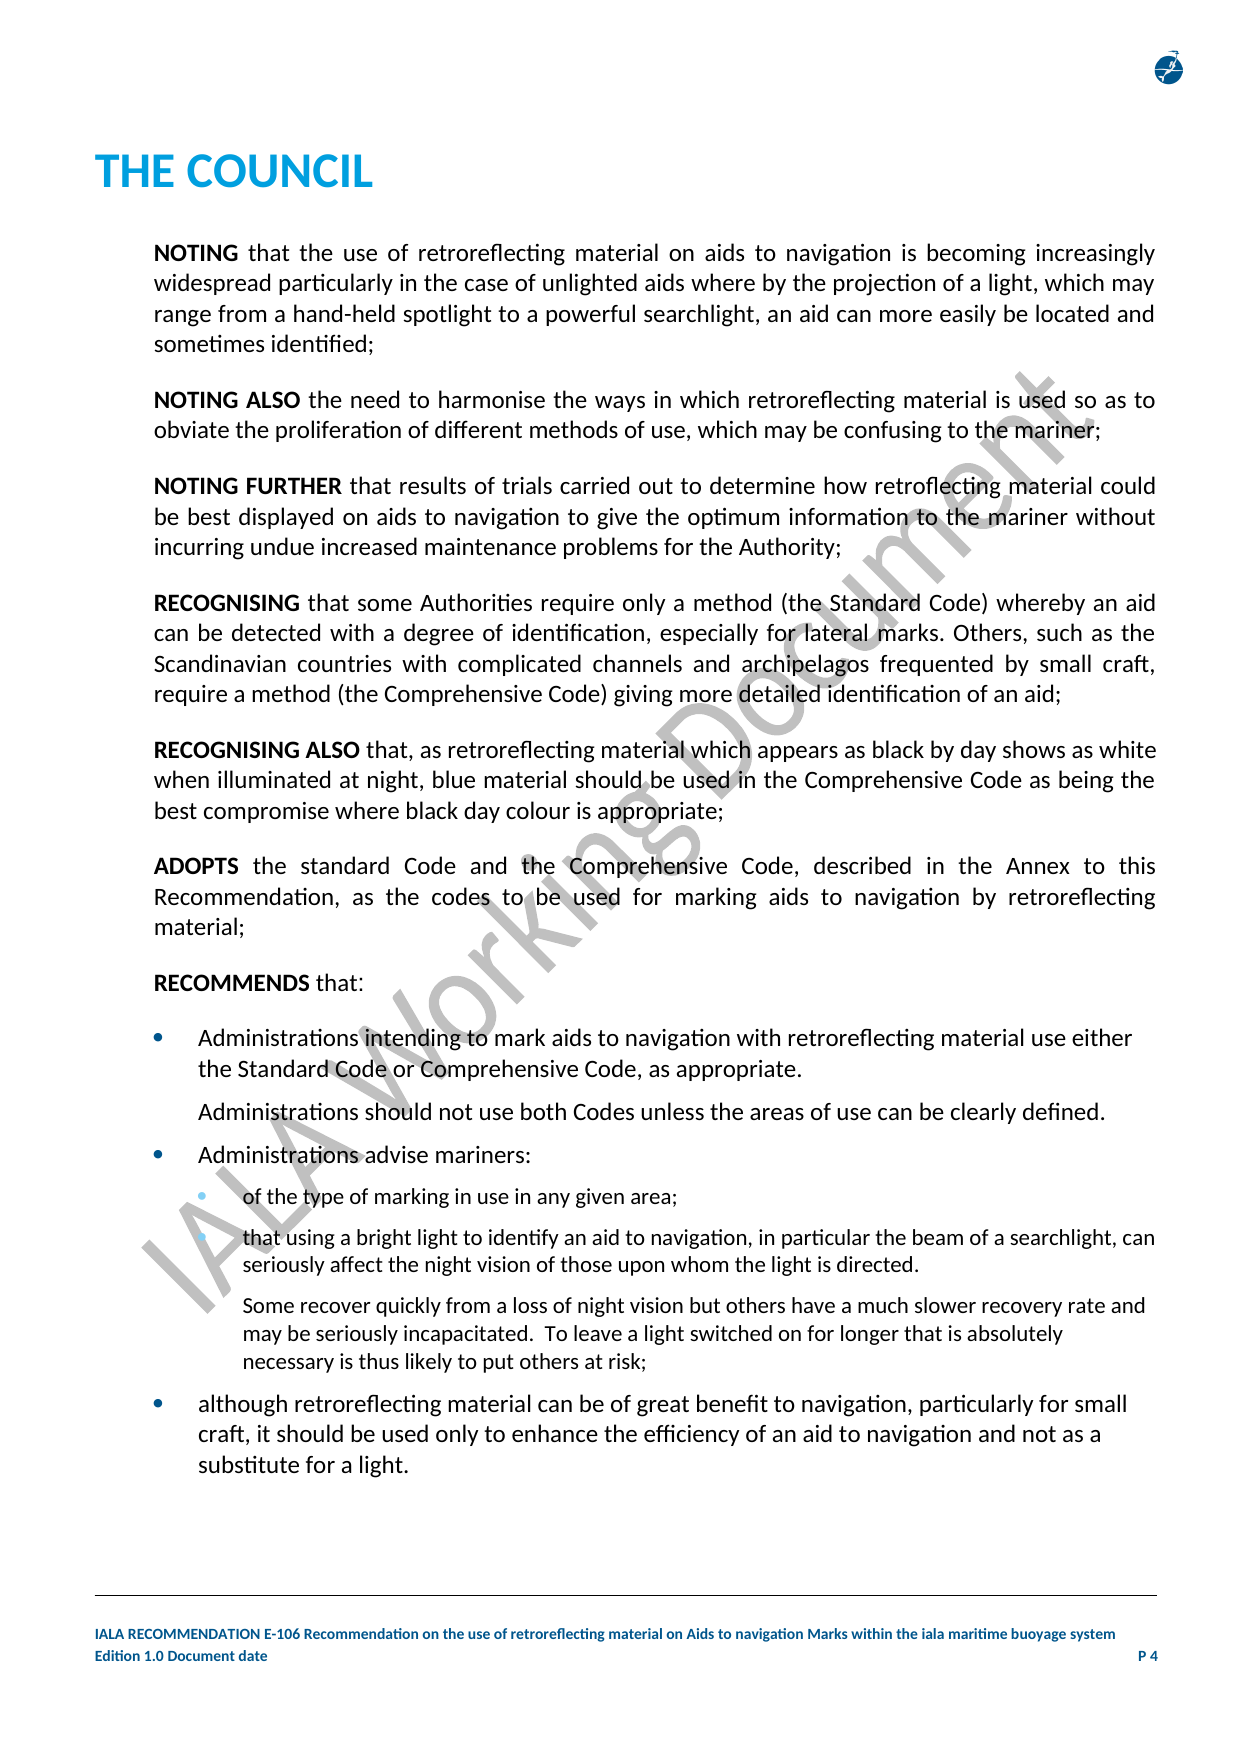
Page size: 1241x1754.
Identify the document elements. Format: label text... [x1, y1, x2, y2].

text RECOGNISING that some Authorities require only a method (the Standard Code) whereby an aid can be detected with a degree of identification, especially for lateral marks. Others, such as the Scandinavian countries with complicated channels and archipelagos frequented by small craft, require a method (the Comprehensive Code) giving more detailed identification of an aid; [153, 587, 1157, 709]
text NOTING FURTHER that results of trials carried out to determine how retroflecting material could be best displayed on aids to navigation to give the optimum information to the mariner without incurring undue increased maintenance problems for the Authority; [153, 470, 1157, 562]
text although retroreflecting material can be of great benefit to navigation, particularly for small craft, it should be used only to enhance the efficiency of an aid to navigation and not as a substitute for a light. [153, 1388, 1157, 1479]
text that using a bright light to identify an aid to navigation, in particular the beam of a searchlight, can seriously affect the night vision of those upon whom the light is directed. [198, 1223, 1157, 1279]
text NOTING that the use of retroreflecting material on aids to navigation is becoming increasingly widespread particularly in the case of unlighted aids where by the projection of a light, which may range from a hand-held spotlight to a powerful searchlight, an aid can more easily be located and sometimes identified; [153, 237, 1157, 359]
text THE COUNCIL [94, 138, 1157, 199]
text Administrations should not use both Codes unless the areas of use can be clearly defined. [198, 1096, 1157, 1127]
text of the type of marking in use in any given area; [198, 1182, 1157, 1210]
text ADOPTS the standard Code and the Comprehensive Code, described in the Annex to this Recommendation, as the codes to be used for marking aids to navigation by retroreflecting material; [153, 850, 1157, 942]
text Some recover quickly from a loss of night vision but others have a much slower recovery rate and may be seriously incapacitated. To leave a light switched on for longer that is absolutely necessary is thus likely to put others at risk; [242, 1291, 1157, 1375]
picture [1123, 0, 1241, 119]
text Administrations advise mariners: [153, 1139, 1157, 1169]
text NOTING ALSO the need to harmonise the ways in which retroreflecting material is used so as to obviate the proliferation of different methods of use, which may be confusing to the mariner; [153, 384, 1157, 445]
text RECOGNISING ALSO that, as retroreflecting material which appears as black by day shows as white when illuminated at night, blue material should be used in the Comprehensive Code as being the best compromise where black day colour is appropriate; [153, 734, 1157, 825]
text RECOMMENDS that: [153, 967, 1157, 997]
text Administrations intending to mark aids to navigation with retroreflecting material use either the Standard Code or Comprehensive Code, as appropriate. [153, 1022, 1157, 1083]
